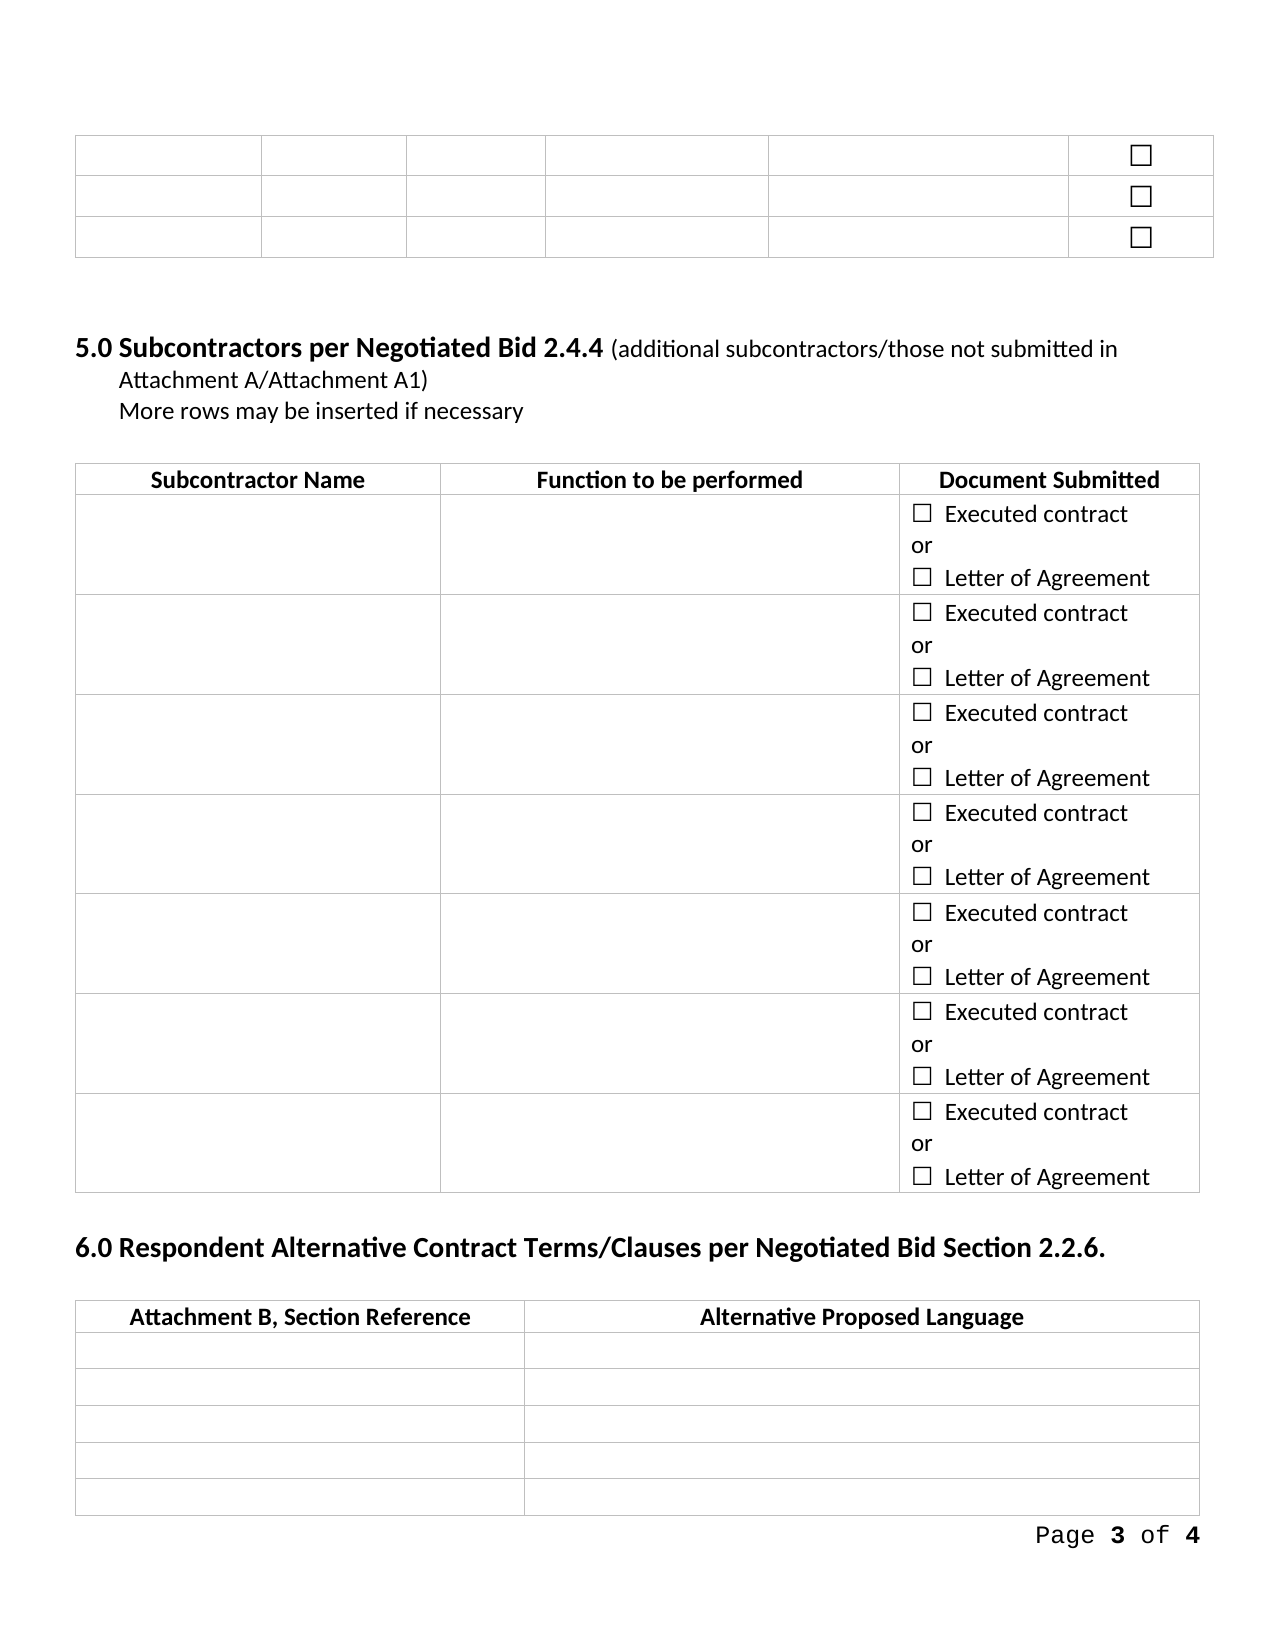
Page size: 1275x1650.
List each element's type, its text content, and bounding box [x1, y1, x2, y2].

table_cell [76, 176, 261, 216]
table_cell [769, 176, 1068, 216]
table_cell [546, 217, 768, 257]
table_cell [441, 1094, 899, 1192]
table_cell [76, 795, 440, 893]
table_cell [441, 495, 899, 594]
table_cell [76, 1443, 524, 1478]
table_cell [525, 1333, 1199, 1368]
table_cell [407, 217, 545, 257]
table_header Subcontractor Name [76, 464, 440, 494]
table_cell [76, 1406, 524, 1442]
table_cell Executed contract or Letter of Agreement [900, 994, 1199, 1092]
table_cell [76, 695, 440, 793]
table_header Function to be performed [441, 464, 899, 494]
table_cell [546, 176, 768, 216]
table_cell [262, 136, 406, 175]
table_cell [76, 1479, 524, 1515]
table_cell [76, 994, 440, 1092]
table_cell [441, 894, 899, 993]
table_cell Executed contract or Letter of Agreement [900, 795, 1199, 893]
table_cell Executed contract or Letter of Agreement [900, 595, 1199, 694]
table_cell [76, 1369, 524, 1405]
table_cell [76, 894, 440, 993]
text More rows may be inserted if necessary [119, 395, 1200, 426]
table_cell [76, 136, 261, 175]
table_cell [262, 217, 406, 257]
table_cell Executed contract or Letter of Agreement [900, 495, 1199, 594]
table_cell Executed contract or Letter of Agreement [900, 894, 1199, 993]
table_cell [76, 595, 440, 694]
table_cell [441, 795, 899, 893]
table_cell [525, 1479, 1199, 1515]
table_cell [525, 1369, 1199, 1405]
table_cell [525, 1406, 1199, 1442]
table_cell [441, 994, 899, 1092]
table_header Document Submitted [900, 464, 1199, 494]
list Respondent Alternative Contract Terms/Clauses per Negotiated Bid Section 2.2.6. [75, 1229, 1200, 1264]
table_header Attachment B, Section Reference [76, 1301, 524, 1332]
table_cell [546, 136, 768, 175]
table_cell [769, 217, 1068, 257]
table_cell [262, 176, 406, 216]
table_cell [407, 136, 545, 175]
table_cell Executed contract or Letter of Agreement [900, 695, 1199, 793]
table_cell [769, 136, 1068, 175]
table_cell [76, 1094, 440, 1192]
list Subcontractors per Negotiated Bid 2.4.4 (additional subcontractors/those not submitted in Attachment A/Attachment A1) [75, 329, 1200, 395]
table_cell [407, 176, 545, 216]
table_cell [76, 217, 261, 257]
table_header Alternative Proposed Language [525, 1301, 1199, 1332]
table_cell [525, 1443, 1199, 1478]
table_cell Executed contract or Letter of Agreement [900, 1094, 1199, 1192]
table_cell [76, 1333, 524, 1368]
table_cell [441, 595, 899, 694]
table_cell [441, 695, 899, 793]
table_cell [76, 495, 440, 594]
